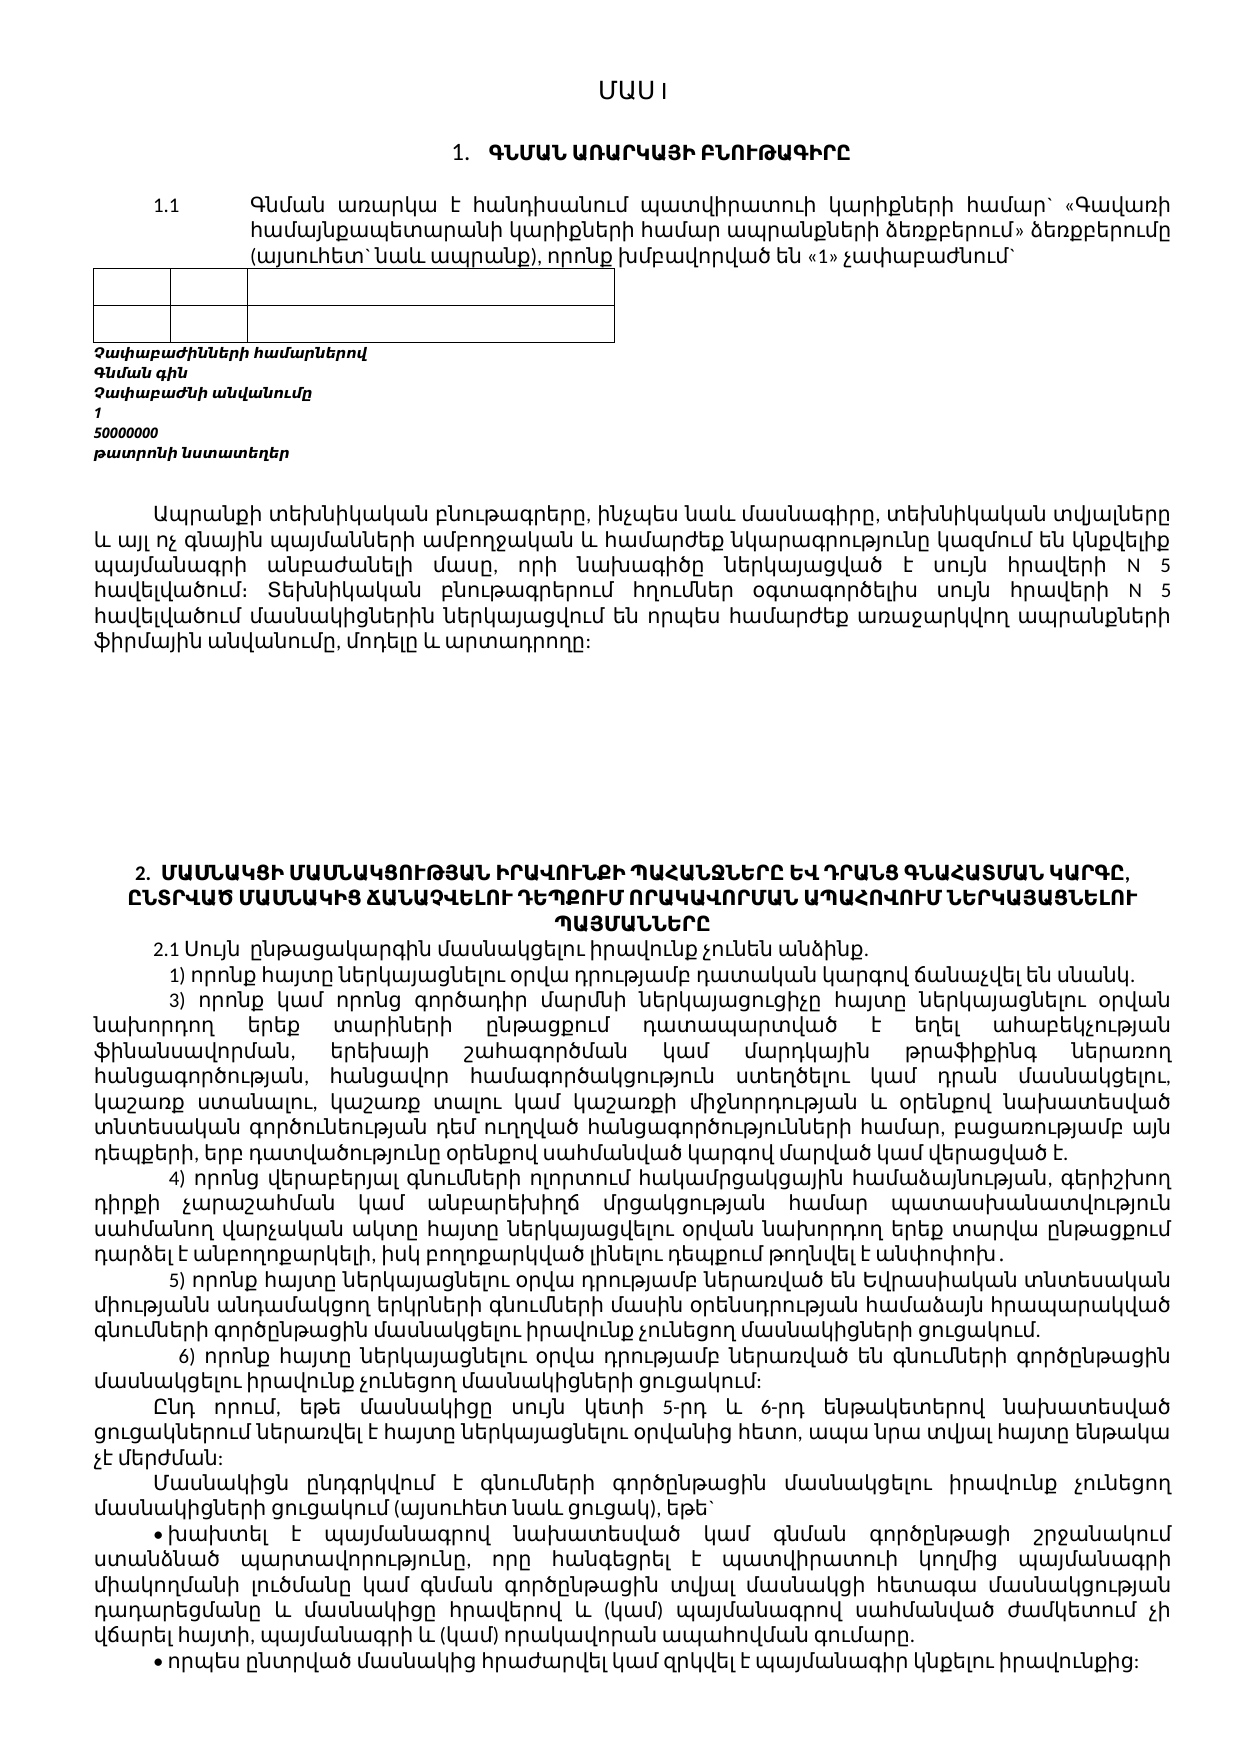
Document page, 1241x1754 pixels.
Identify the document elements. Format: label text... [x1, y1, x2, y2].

text Մասնակիցն ընդգրկվում է գնումների գործընթացին մասնակցելու իրավունք չունեցող մասնակիցների ցուցակում (այսուհետ նաև ցուցակ), եթե` [94, 1470, 1171, 1521]
text 2. ՄԱՍՆԱԿՑԻ ՄԱՍՆԱԿՑՈՒԹՅԱՆ ԻՐԱՎՈՒՆՔԻ ՊԱՀԱՆՋՆԵՐԸ ԵՎ ԴՐԱՆՑ ԳՆԱՀԱՏՄԱՆ ԿԱՐԳԸ, ԸՆՏՐՎԱԾ ՄԱՍՆԱԿԻՑ ՃԱՆԱՉՎԵԼՈՒ ԴԵՊՔՈՒՄ ՈՐԱԿԱՎՈՐՄԱՆ ԱՊԱՀՈՎՈՒՄ ՆԵՐԿԱՅԱՑՆԵԼՈՒ ՊԱՅՄԱՆՆԵՐԸ [94, 860, 1171, 936]
text 1) որոնք հայտը ներկայացնելու օրվա դրությամբ դատական կարգով ճանաչվել են սնանկ. [94, 962, 1171, 987]
text ՄԱՍ I [94, 75, 1171, 106]
subtitle Գնման առարկա է հանդիսանում պատվիրատուի կարիքների համար` «Գավառի համայնքապետարանի կարիքների համար ապրանքների ձեռքբերում» ձեռքբերումը (այսուհետ` նաև ապրանք), որոնք խմբավորված են «1» չափաբաժնում` [153, 192, 1171, 268]
text 2.1 Սույն ընթացակարգին մասնակցելու իրավունք չունեն անձինք. [94, 936, 1171, 962]
text 5) որոնք հայտը ներկայացնելու օրվա դրությամբ ներառված են Եվրասիական տնտեսական միությանն անդամակցող երկրների գնումների մասին օրենսդրության համաձայն հրապարակված գնումների գործընթացին մասնակցելու իրավունք չունեցող մասնակիցների ցուցակում. [94, 1267, 1171, 1343]
text 4) որոնց վերաբերյալ գնումների ոլորտում հակամրցակցային համաձայնության, գերիշխող դիրքի չարաշահման կամ անբարեխիղճ մրցակցության համար պատասխանատվություն սահմանող վարչական ակտը հայտը ներկայացվելու օրվան նախորդող երեք տարվա ընթացքում դարձել է անբողոքարկելի, իսկ բողոքարկված լինելու դեպքում թողնվել է անփոփոխ․ [94, 1165, 1171, 1267]
text 3) որոնք կամ որոնց գործադիր մարմնի ներկայացուցիչը հայտը ներկայացնելու օրվան նախորդող երեք տարիների ընթացքում դատապարտված է եղել ահաբեկչության ֆինանսավորման, երեխայի շահագործման կամ մարդկային թրաֆիքինգ ներառող հանցագործության, հանցավոր համագործակցություն ստեղծելու կամ դրան մասնակցելու, կաշառք ստանալու, կաշառք տալու կամ կաշառքի միջնորդության և օրենքով նախատեսված տնտեսական գործունեության դեմ ուղղված հանցագործությունների համար, բացառությամբ այն դեպքերի, երբ դատվածությունը օրենքով սահմանված կարգով մարված կամ վերացված է. [94, 987, 1171, 1165]
text • որպես ընտրված մասնակից հրաժարվել կամ զրկվել է պայմանագիր կնքելու իրավունքից: [94, 1648, 1171, 1673]
text 6) որոնք հայտը ներկայացնելու օրվա դրությամբ ներառված են գնումների գործընթացին մասնակցելու իրավունք չունեցող մասնակիցների ցուցակում: [94, 1343, 1171, 1394]
text • խախտել է պայմանագրով նախատեսված կամ գնման գործընթացի շրջանակում ստանձնած պարտավորությունը, որը հանգեցրել է պատվիրատուի կողմից պայմանագրի միակողմանի լուծմանը կամ գնման գործընթացին տվյալ մասնակցի հետագա մասնակցության դադարեցմանը և մասնակիցը հրավերով և (կամ) պայմանագրով սահմանված ժամկետում չի վճարել հայտի, պայմանագրի և (կամ) որակավորան ապահովման գումարը. [94, 1521, 1171, 1648]
list ԳՆՄԱՆ ԱՌԱՐԿԱՅԻ ԲՆՈՒԹԱԳԻՐԸ [131, 136, 1171, 167]
text Ընդ որում, եթե մասնակիցը սույն կետի 5-րդ և 6-րդ ենթակետերով նախատեսված ցուցակներում ներառվել է հայտը ներկայացնելու օրվանից հետո, ապա նրա տվյալ հայտը ենթակա չէ մերժման: [94, 1394, 1171, 1470]
text Ապրանքի տեխնիկական բնութագրերը, ինչպես նաև մասնագիրը, տեխնիկական տվյալները և այլ ոչ գնային պայմանների ամբողջական և համարժեք նկարագրությունը կազմում են կնքվելիք պայմանագրի անբաժանելի մասը, որի նախագիծը ներկայացված է սույն հրավերի N 5 հավելվածում։ Տեխնիկական բնութագրերում հղումներ օգտագործելիս սույն հրավերի N 5 հավելվածում մասնակիցներին ներկայացվում են որպես համարժեք առաջարկվող ապրանքների ֆիրմային անվանումը, մոդելը և արտադրողը: [94, 501, 1171, 654]
